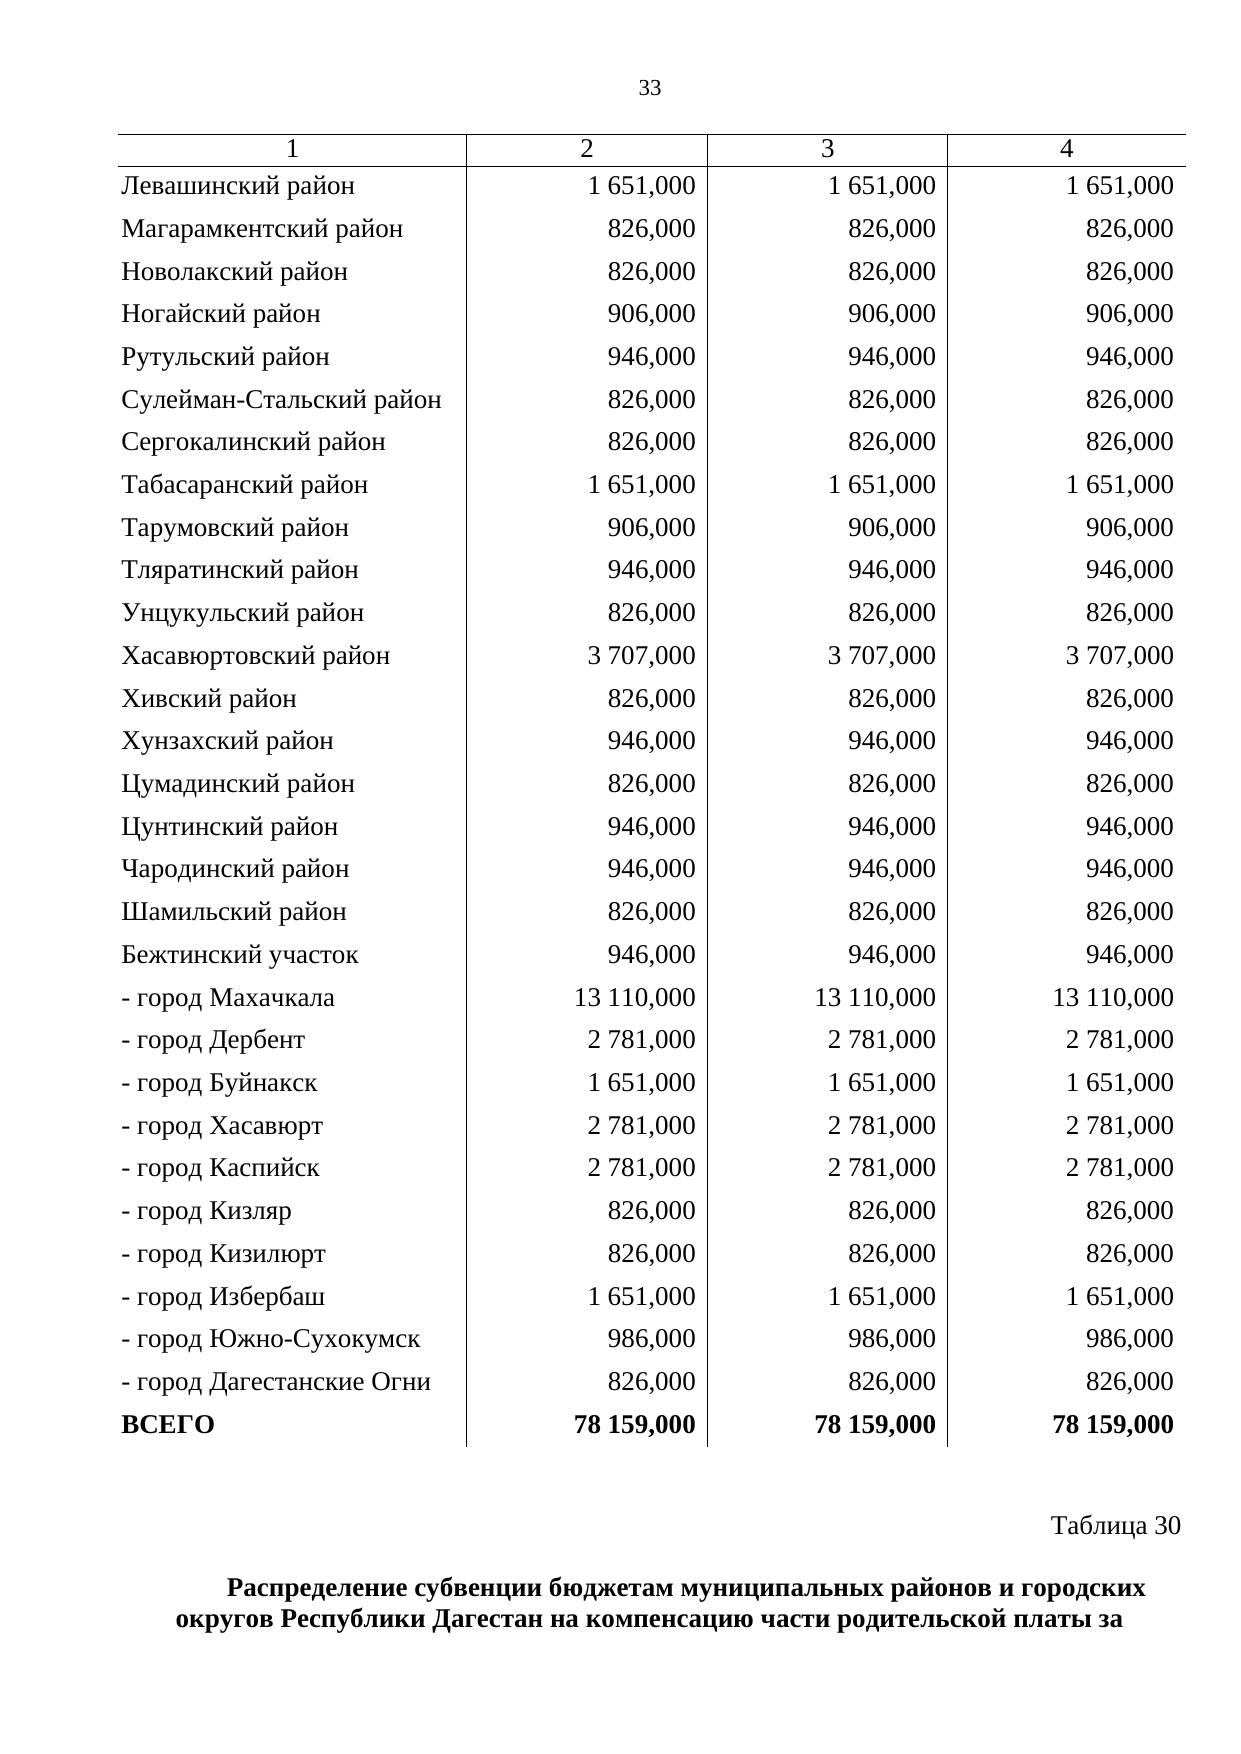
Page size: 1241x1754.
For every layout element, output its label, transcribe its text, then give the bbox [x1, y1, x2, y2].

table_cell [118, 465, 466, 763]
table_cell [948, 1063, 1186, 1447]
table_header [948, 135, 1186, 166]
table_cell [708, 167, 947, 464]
text Таблица 30 [118, 1509, 1181, 1540]
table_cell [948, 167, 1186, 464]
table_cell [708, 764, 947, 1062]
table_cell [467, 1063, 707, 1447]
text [118, 1571, 1181, 1634]
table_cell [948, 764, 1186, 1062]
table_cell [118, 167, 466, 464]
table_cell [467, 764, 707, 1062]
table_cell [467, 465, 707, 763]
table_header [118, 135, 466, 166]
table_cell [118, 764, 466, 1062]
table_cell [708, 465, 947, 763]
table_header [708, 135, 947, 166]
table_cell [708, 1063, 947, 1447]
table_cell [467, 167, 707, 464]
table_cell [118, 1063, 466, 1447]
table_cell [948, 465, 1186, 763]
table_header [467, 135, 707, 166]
